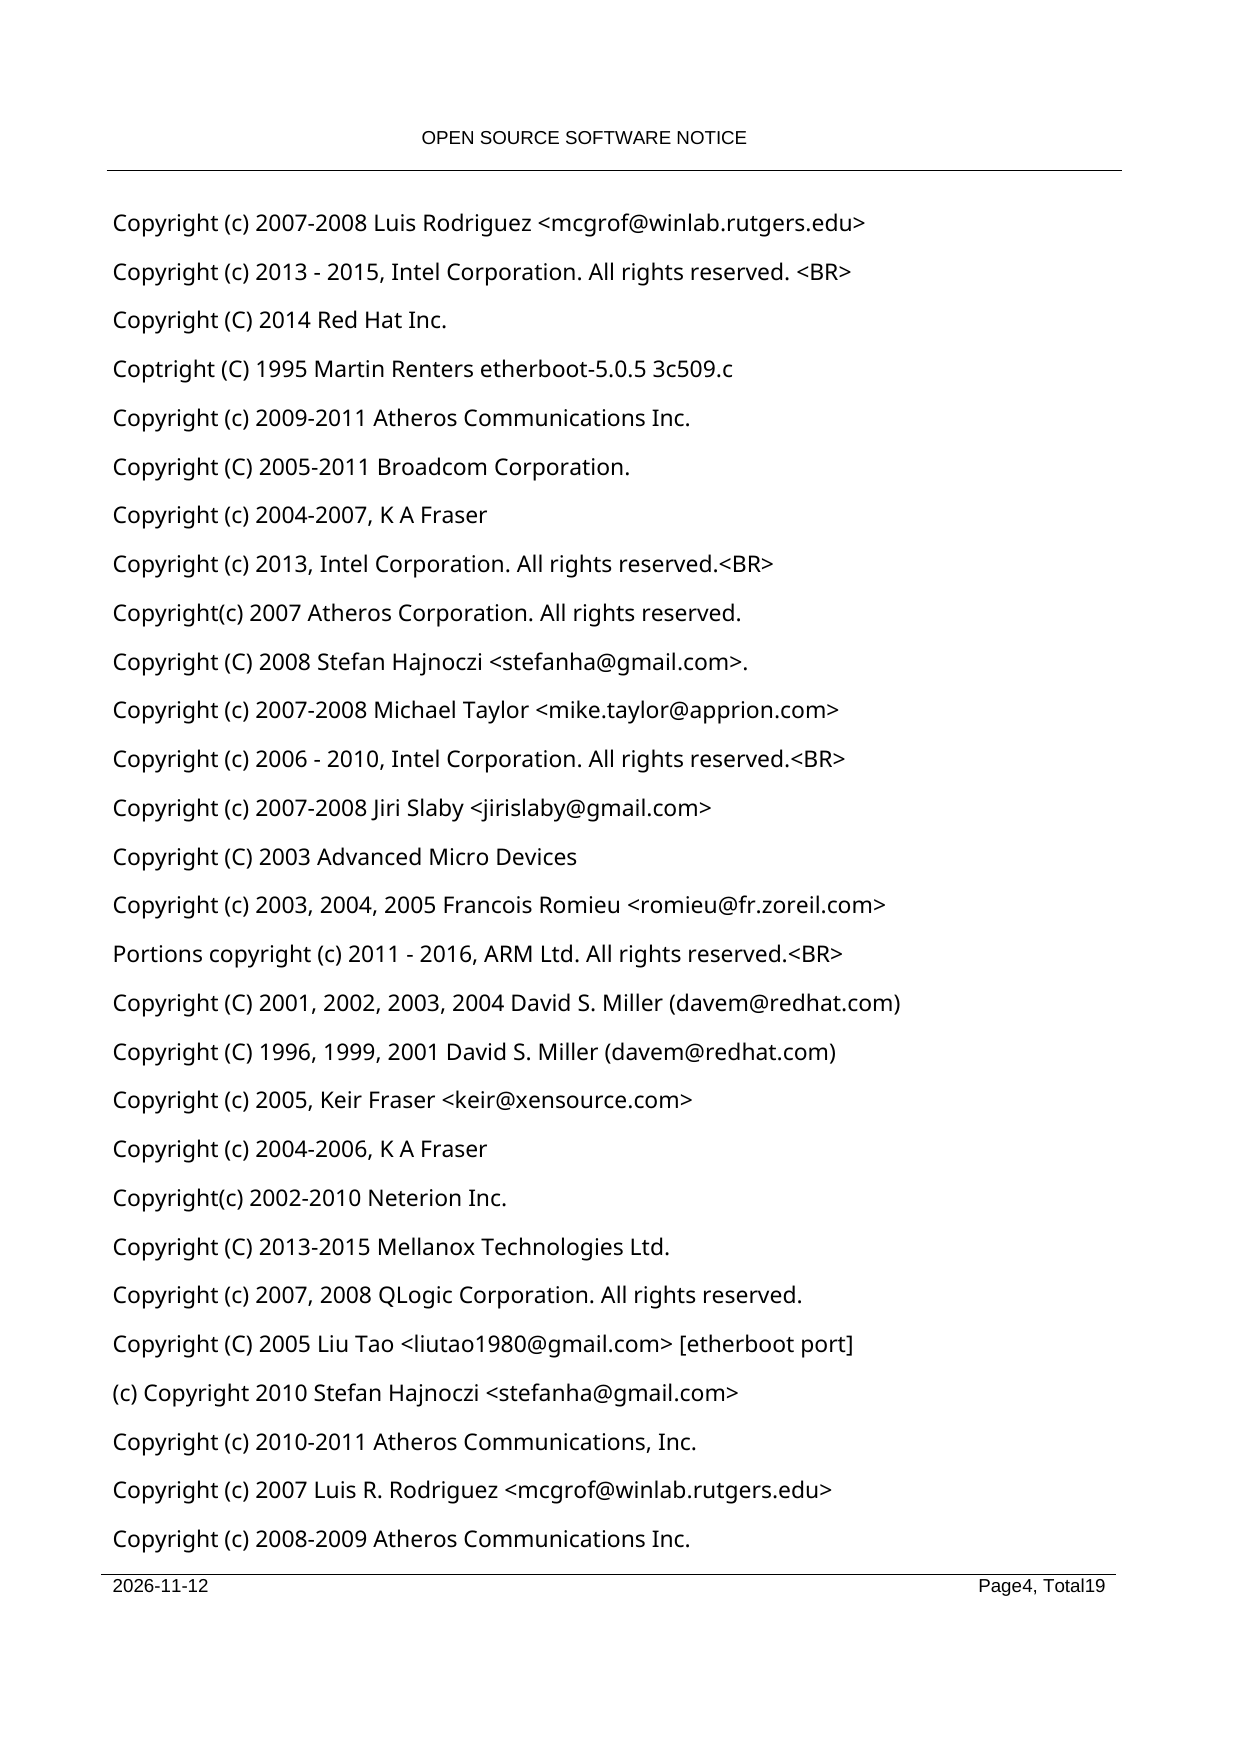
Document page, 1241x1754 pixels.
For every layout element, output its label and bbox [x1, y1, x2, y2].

text [112, 206, 1128, 1555]
